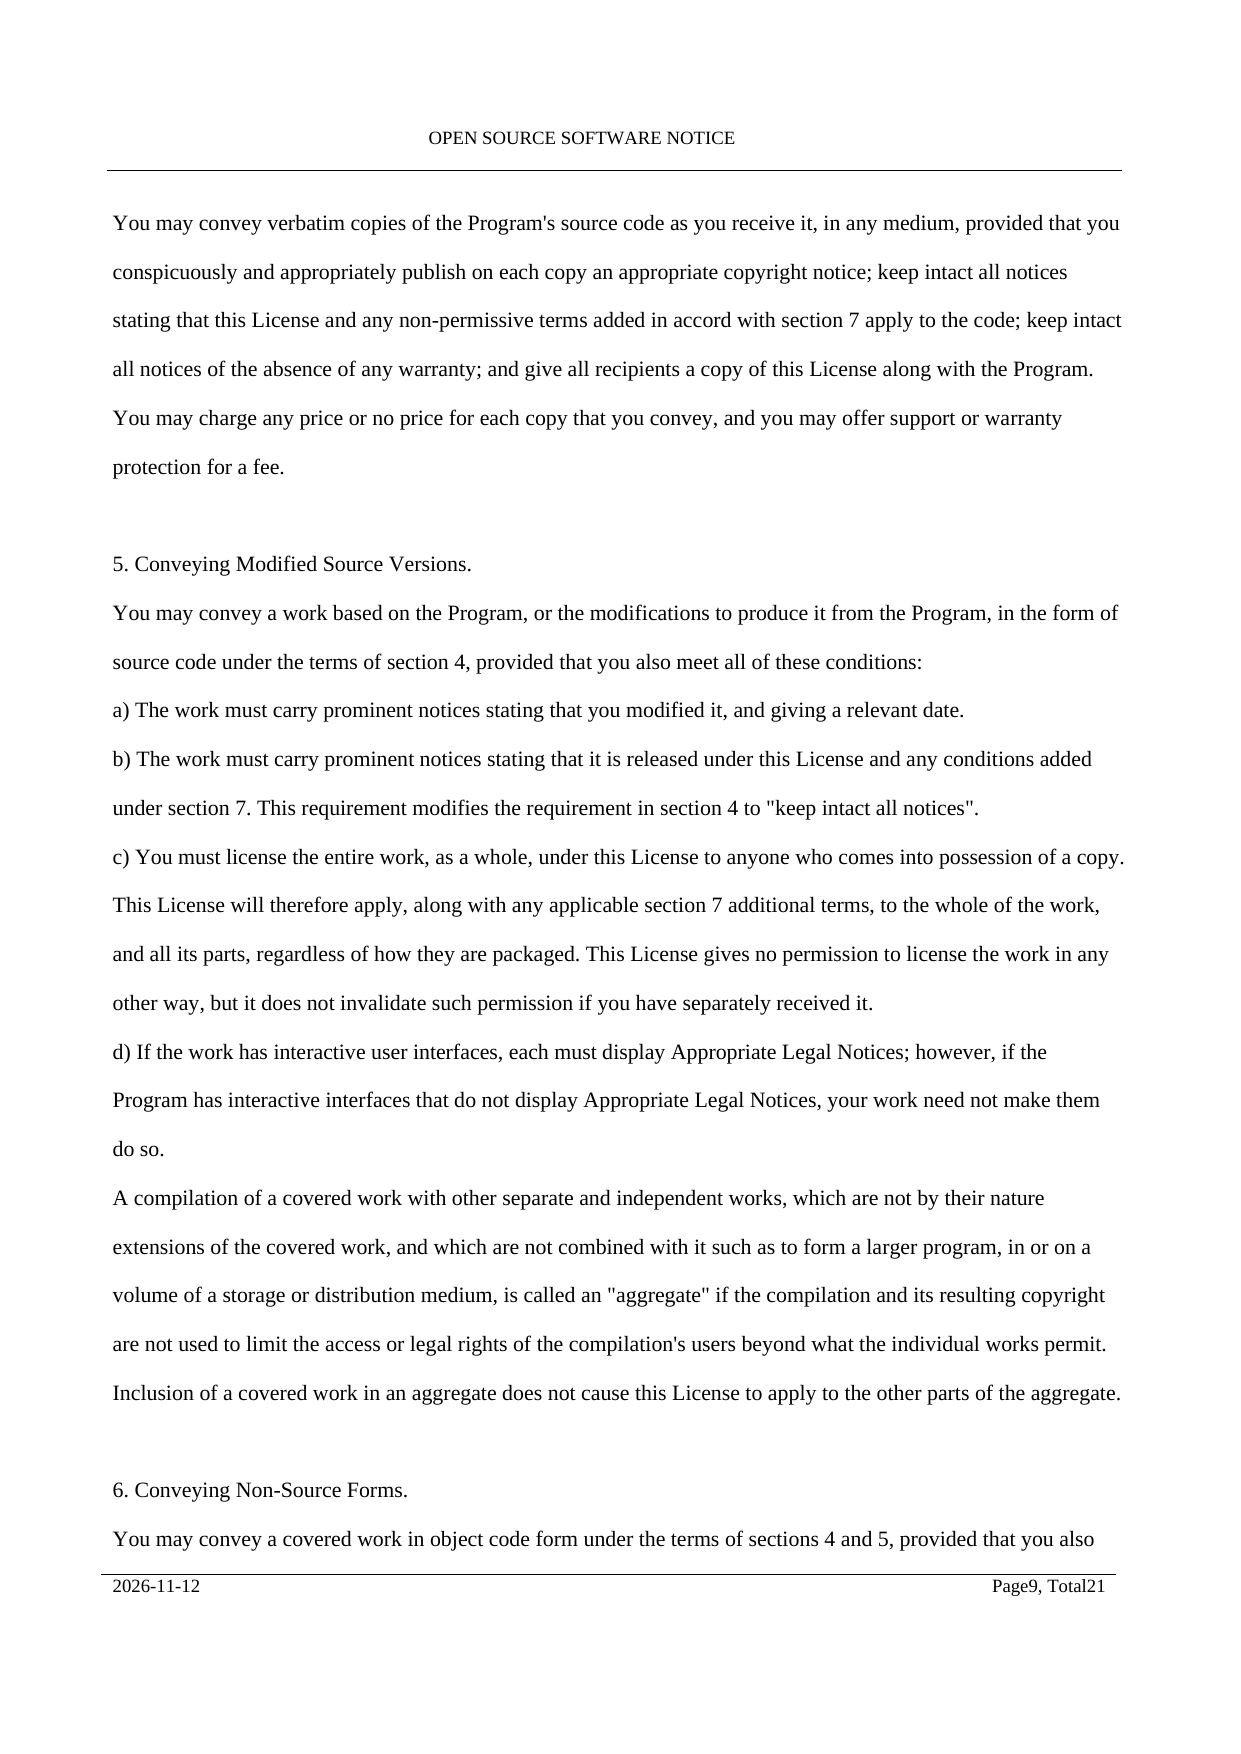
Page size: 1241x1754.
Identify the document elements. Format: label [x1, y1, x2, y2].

text [112, 206, 1128, 1555]
